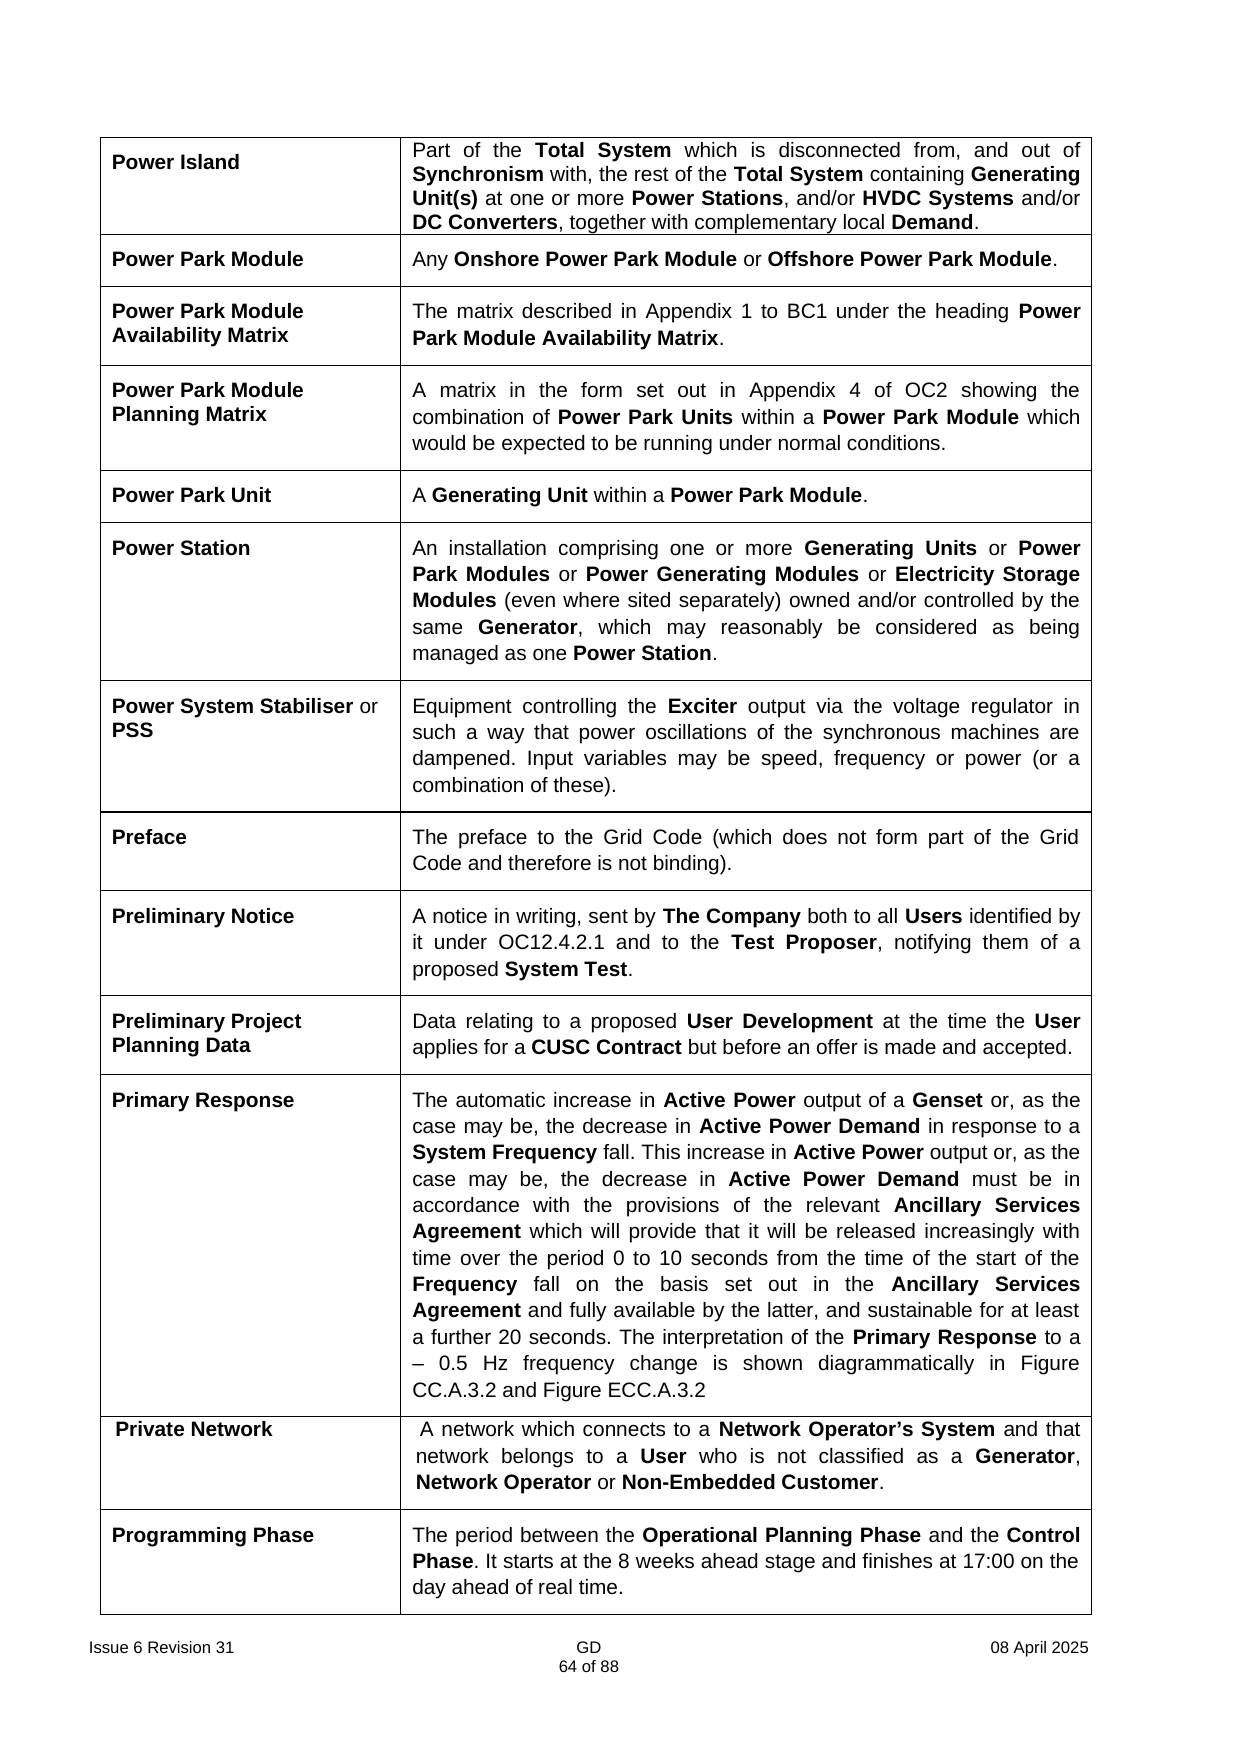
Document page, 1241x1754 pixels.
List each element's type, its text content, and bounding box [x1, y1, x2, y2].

table_cell Power Park Module [101, 235, 400, 286]
table_cell A Generating Unit within a Power Park Module. [401, 471, 1091, 522]
table_cell Power Park Module Availability Matrix [101, 287, 400, 364]
table_cell Power Park Unit [101, 471, 400, 522]
table_cell Data relating to a proposed User Development at the time the User applies for a CUSC Contract but before an offer is made and accepted. [401, 996, 1091, 1074]
table_cell The period between the Operational Planning Phase and the Control Phase. It starts at the 8 weeks ahead stage and finishes at 17:00 on the day ahead of real time. [401, 1510, 1091, 1614]
table_cell A network which connects to a Network Operator’s System and that network belongs to a User who is not classified as a Generator, Network Operator or Non-Embedded Customer. [401, 1417, 1091, 1509]
table_cell Preface [101, 813, 400, 890]
table_cell The preface to the Grid Code (which does not form part of the Grid Code and therefore is not binding). [401, 813, 1091, 890]
table_cell A matrix in the form set out in Appendix 4 of OC2 showing the combination of Power Park Units within a Power Park Module which would be expected to be running under normal conditions. [401, 366, 1091, 470]
table_cell A notice in writing, sent by The Company both to all Users identified by it under OC12.4.2.1 and to the Test Proposer, notifying them of a proposed System Test. [401, 891, 1091, 995]
table_cell An installation comprising one or more Generating Units or Power Park Modules or Power Generating Modules or Electricity Storage Modules (even where sited separately) owned and/or controlled by the same Generator, which may reasonably be considered as being managed as one Power Station. [401, 523, 1091, 680]
table_cell Power Island [101, 138, 400, 233]
table_cell Power Park Module Planning Matrix [101, 366, 400, 470]
table_cell The automatic increase in Active Power output of a Genset or, as the case may be, the decrease in Active Power Demand in response to a System Frequency fall. This increase in Active Power output or, as the case may be, the decrease in Active Power Demand must be in accordance with the provisions of the relevant Ancillary Services Agreement which will provide that it will be released increasingly with time over the period 0 to 10 seconds from the time of the start of the Frequency fall on the basis set out in the Ancillary Services Agreement and fully available by the latter, and sustainable for at least a further 20 seconds. The interpretation of the Primary Response to a – 0.5 Hz frequency change is shown diagrammatically in Figure CC.A.3.2 and Figure ECC.A.3.2 [401, 1075, 1091, 1416]
table_cell Part of the Total System which is disconnected from, and out of Synchronism with, the rest of the Total System containing Generating Unit(s) at one or more Power Stations, and/or HVDC Systems and/or DC Converters, together with complementary local Demand. [401, 138, 1091, 233]
table_cell Any Onshore Power Park Module or Offshore Power Park Module. [401, 235, 1091, 286]
table_cell Equipment controlling the Exciter output via the voltage regulator in such a way that power oscillations of the synchronous machines are dampened. Input variables may be speed, frequency or power (or a combination of these). [401, 681, 1091, 811]
table_cell The matrix described in Appendix 1 to BC1 under the heading Power Park Module Availability Matrix. [401, 287, 1091, 364]
table_cell Power System Stabiliser or PSS [101, 681, 400, 811]
table_cell Preliminary Project Planning Data [101, 996, 400, 1074]
table_cell Primary Response [101, 1075, 400, 1416]
table_cell Programming Phase [101, 1510, 400, 1614]
table_cell Preliminary Notice [101, 891, 400, 995]
table_cell Power Station [101, 523, 400, 680]
table_cell Private Network [101, 1417, 400, 1509]
